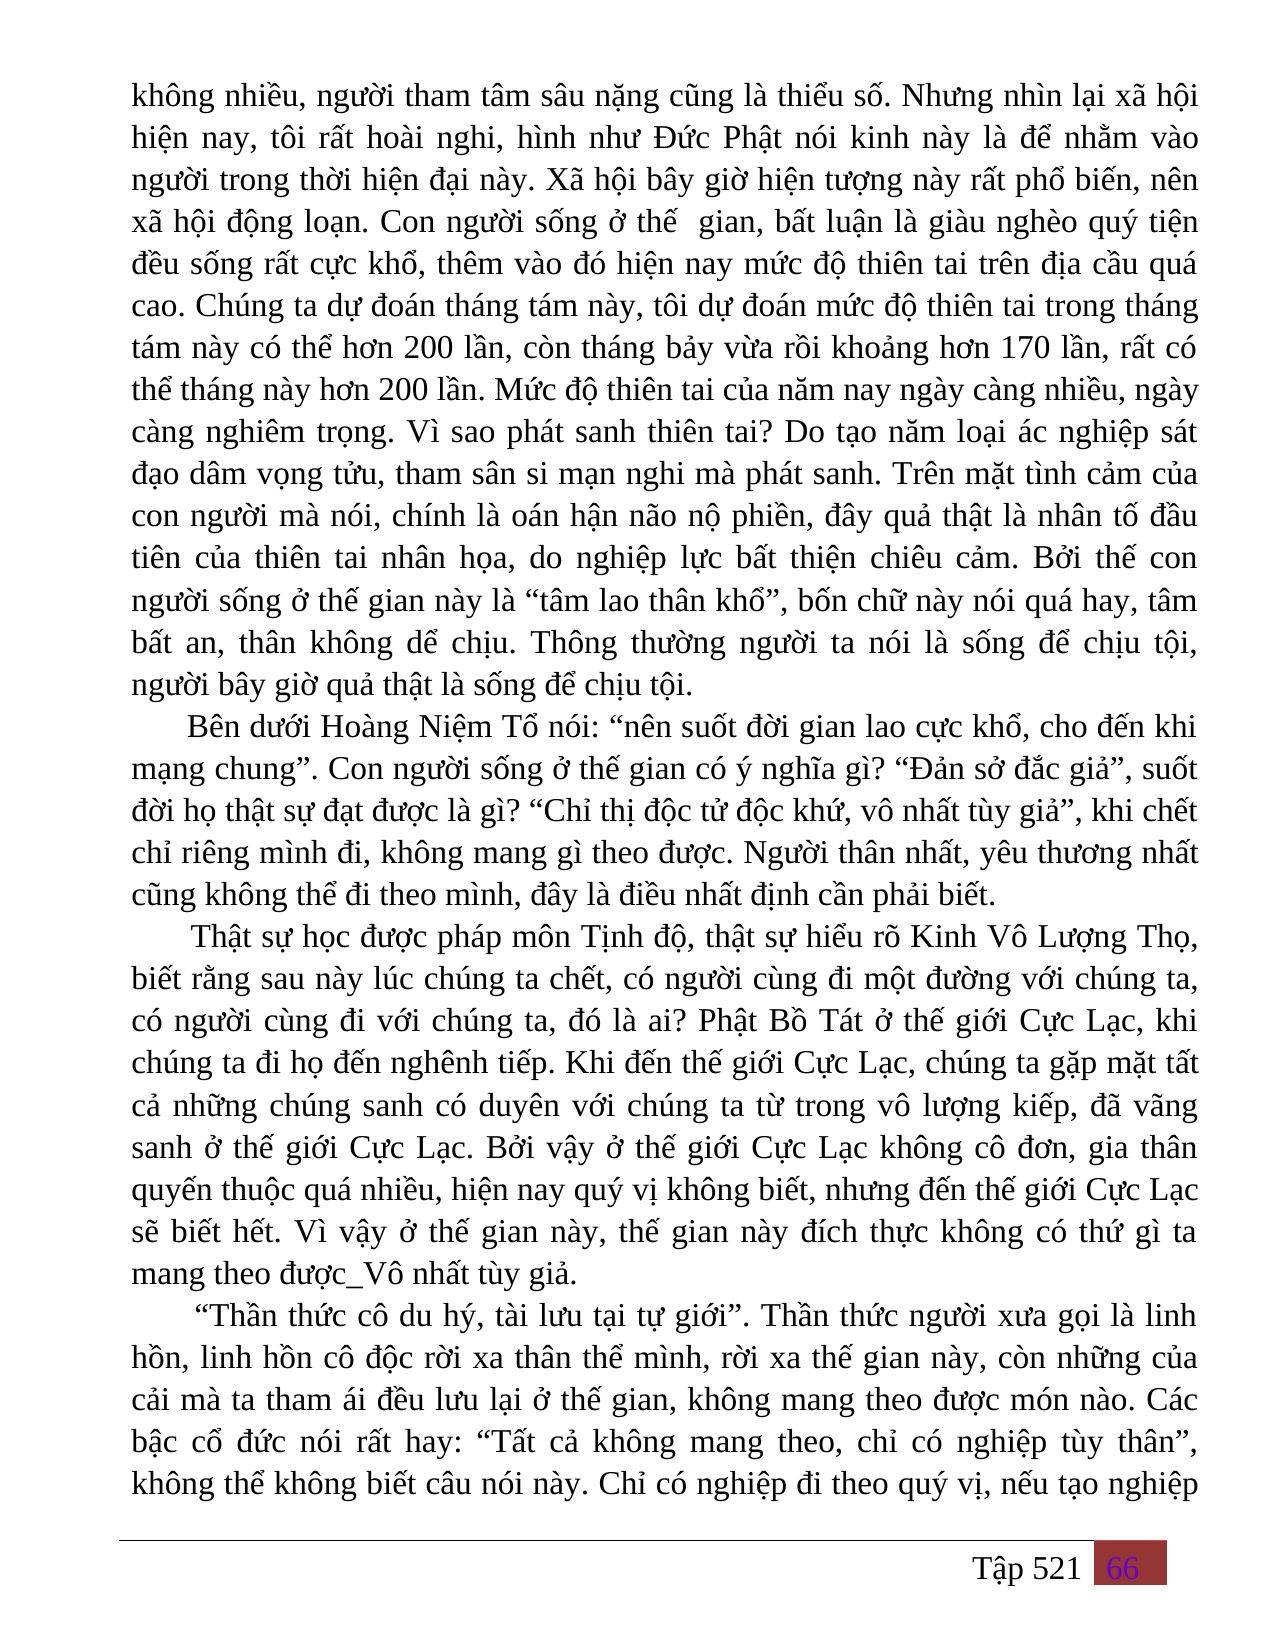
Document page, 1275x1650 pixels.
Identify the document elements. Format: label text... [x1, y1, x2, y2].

text Bên dưới Hoàng Niệm Tổ nói: “nên suốt đời gian lao cực khổ, cho đến khi mạng chung”. Con người sống ở thế gian có ý nghĩa gì? “Đản sở đắc giả”, suốt đời họ thật sự đạt được là gì? “Chỉ thị độc tử độc khứ, vô nhất tùy giả”, khi chết chỉ riêng mình đi, không mang gì theo được. Người thân nhất, yêu thương nhất cũng không thể đi theo mình, đây là điều nhất định cần phải biết. [131, 706, 1200, 913]
text Thật sự học được pháp môn Tịnh độ, thật sự hiểu rõ Kinh Vô Lượng Thọ, biết rằng sau này lúc chúng ta chết, có người cùng đi một đường với chúng ta, có người cùng đi với chúng ta, đó là ai? Phật Bồ Tát ở thế giới Cực Lạc, khi chúng ta đi họ đến nghênh tiếp. Khi đến thế giới Cực Lạc, chúng ta gặp mặt tất cả những chúng sanh có duyên với chúng ta từ trong vô lượng kiếp, đã vãng sanh ở thế giới Cực Lạc. Bởi vậy ở thế giới Cực Lạc không cô đơn, gia thân quyến thuộc quá nhiều, hiện nay quý vị không biết, nhưng đến thế giới Cực Lạc sẽ biết hết. Vì vậy ở thế gian này, thế gian này đích thực không có thứ gì ta mang theo được_Vô nhất tùy giả. [131, 916, 1200, 1291]
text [131, 1295, 1200, 1502]
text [131, 75, 1200, 702]
